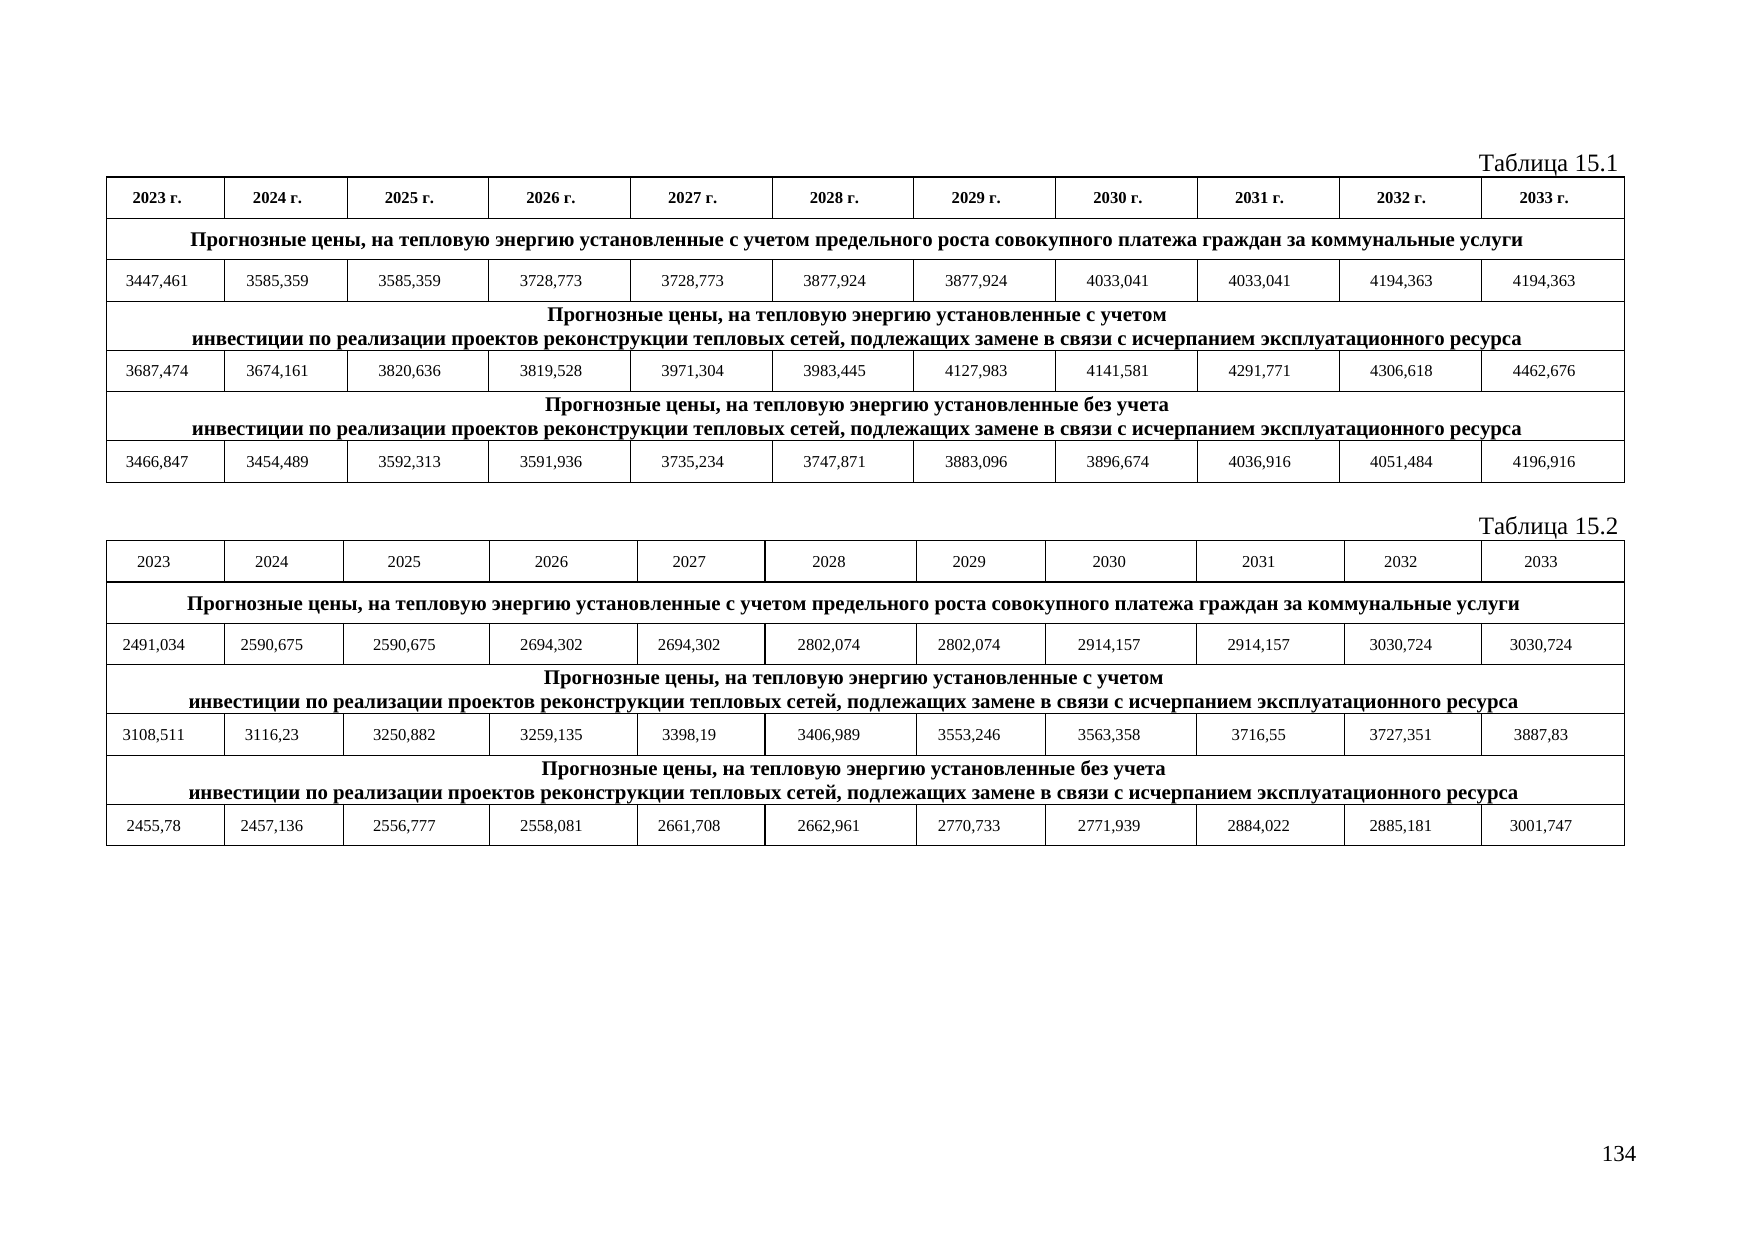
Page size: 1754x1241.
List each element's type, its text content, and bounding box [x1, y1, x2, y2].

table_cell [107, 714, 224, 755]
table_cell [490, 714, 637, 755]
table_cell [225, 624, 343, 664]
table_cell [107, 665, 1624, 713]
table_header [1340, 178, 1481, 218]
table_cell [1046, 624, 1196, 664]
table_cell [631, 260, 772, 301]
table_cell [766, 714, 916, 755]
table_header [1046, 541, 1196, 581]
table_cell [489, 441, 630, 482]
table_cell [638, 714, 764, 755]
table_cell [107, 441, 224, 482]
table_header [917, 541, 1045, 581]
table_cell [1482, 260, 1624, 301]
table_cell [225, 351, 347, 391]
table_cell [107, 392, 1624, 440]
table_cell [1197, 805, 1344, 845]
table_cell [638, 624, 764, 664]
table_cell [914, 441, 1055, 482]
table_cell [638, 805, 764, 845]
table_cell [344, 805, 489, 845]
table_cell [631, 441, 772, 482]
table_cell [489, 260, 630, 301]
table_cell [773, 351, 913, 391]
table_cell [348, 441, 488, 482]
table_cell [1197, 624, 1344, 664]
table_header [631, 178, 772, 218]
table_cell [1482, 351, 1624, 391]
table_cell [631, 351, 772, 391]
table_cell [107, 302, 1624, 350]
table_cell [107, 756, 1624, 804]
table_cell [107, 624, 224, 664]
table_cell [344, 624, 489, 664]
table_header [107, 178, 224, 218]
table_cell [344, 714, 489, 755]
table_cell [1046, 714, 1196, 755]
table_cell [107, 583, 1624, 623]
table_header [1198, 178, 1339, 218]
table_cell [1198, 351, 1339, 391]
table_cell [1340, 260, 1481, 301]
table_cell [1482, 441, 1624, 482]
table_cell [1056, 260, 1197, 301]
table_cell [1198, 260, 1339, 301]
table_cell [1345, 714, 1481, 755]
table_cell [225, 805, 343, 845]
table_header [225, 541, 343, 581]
text Таблица 15.2 [118, 511, 1618, 540]
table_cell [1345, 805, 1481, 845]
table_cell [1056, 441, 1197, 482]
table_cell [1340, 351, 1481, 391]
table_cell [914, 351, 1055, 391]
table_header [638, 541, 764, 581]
text Таблица 15.1 [118, 148, 1618, 176]
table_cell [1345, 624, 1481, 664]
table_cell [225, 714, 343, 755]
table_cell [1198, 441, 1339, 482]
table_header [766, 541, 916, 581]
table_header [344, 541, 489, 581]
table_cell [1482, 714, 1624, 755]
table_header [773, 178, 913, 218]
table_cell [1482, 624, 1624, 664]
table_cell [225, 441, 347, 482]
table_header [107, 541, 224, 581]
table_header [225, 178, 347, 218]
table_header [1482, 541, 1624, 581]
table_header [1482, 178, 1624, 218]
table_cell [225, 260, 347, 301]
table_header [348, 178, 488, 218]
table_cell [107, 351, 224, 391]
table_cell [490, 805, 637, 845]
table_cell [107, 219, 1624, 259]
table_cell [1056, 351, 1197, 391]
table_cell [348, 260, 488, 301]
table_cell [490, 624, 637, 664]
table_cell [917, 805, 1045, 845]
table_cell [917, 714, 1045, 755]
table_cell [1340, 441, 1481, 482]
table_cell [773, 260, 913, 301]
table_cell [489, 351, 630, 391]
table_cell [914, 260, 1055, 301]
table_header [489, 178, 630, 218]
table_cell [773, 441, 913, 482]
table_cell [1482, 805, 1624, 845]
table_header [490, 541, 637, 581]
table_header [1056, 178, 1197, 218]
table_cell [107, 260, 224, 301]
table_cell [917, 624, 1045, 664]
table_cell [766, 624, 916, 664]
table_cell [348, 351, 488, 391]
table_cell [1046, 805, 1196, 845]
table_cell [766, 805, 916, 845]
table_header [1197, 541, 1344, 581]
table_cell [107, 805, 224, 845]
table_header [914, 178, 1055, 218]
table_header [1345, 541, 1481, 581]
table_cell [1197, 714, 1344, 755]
